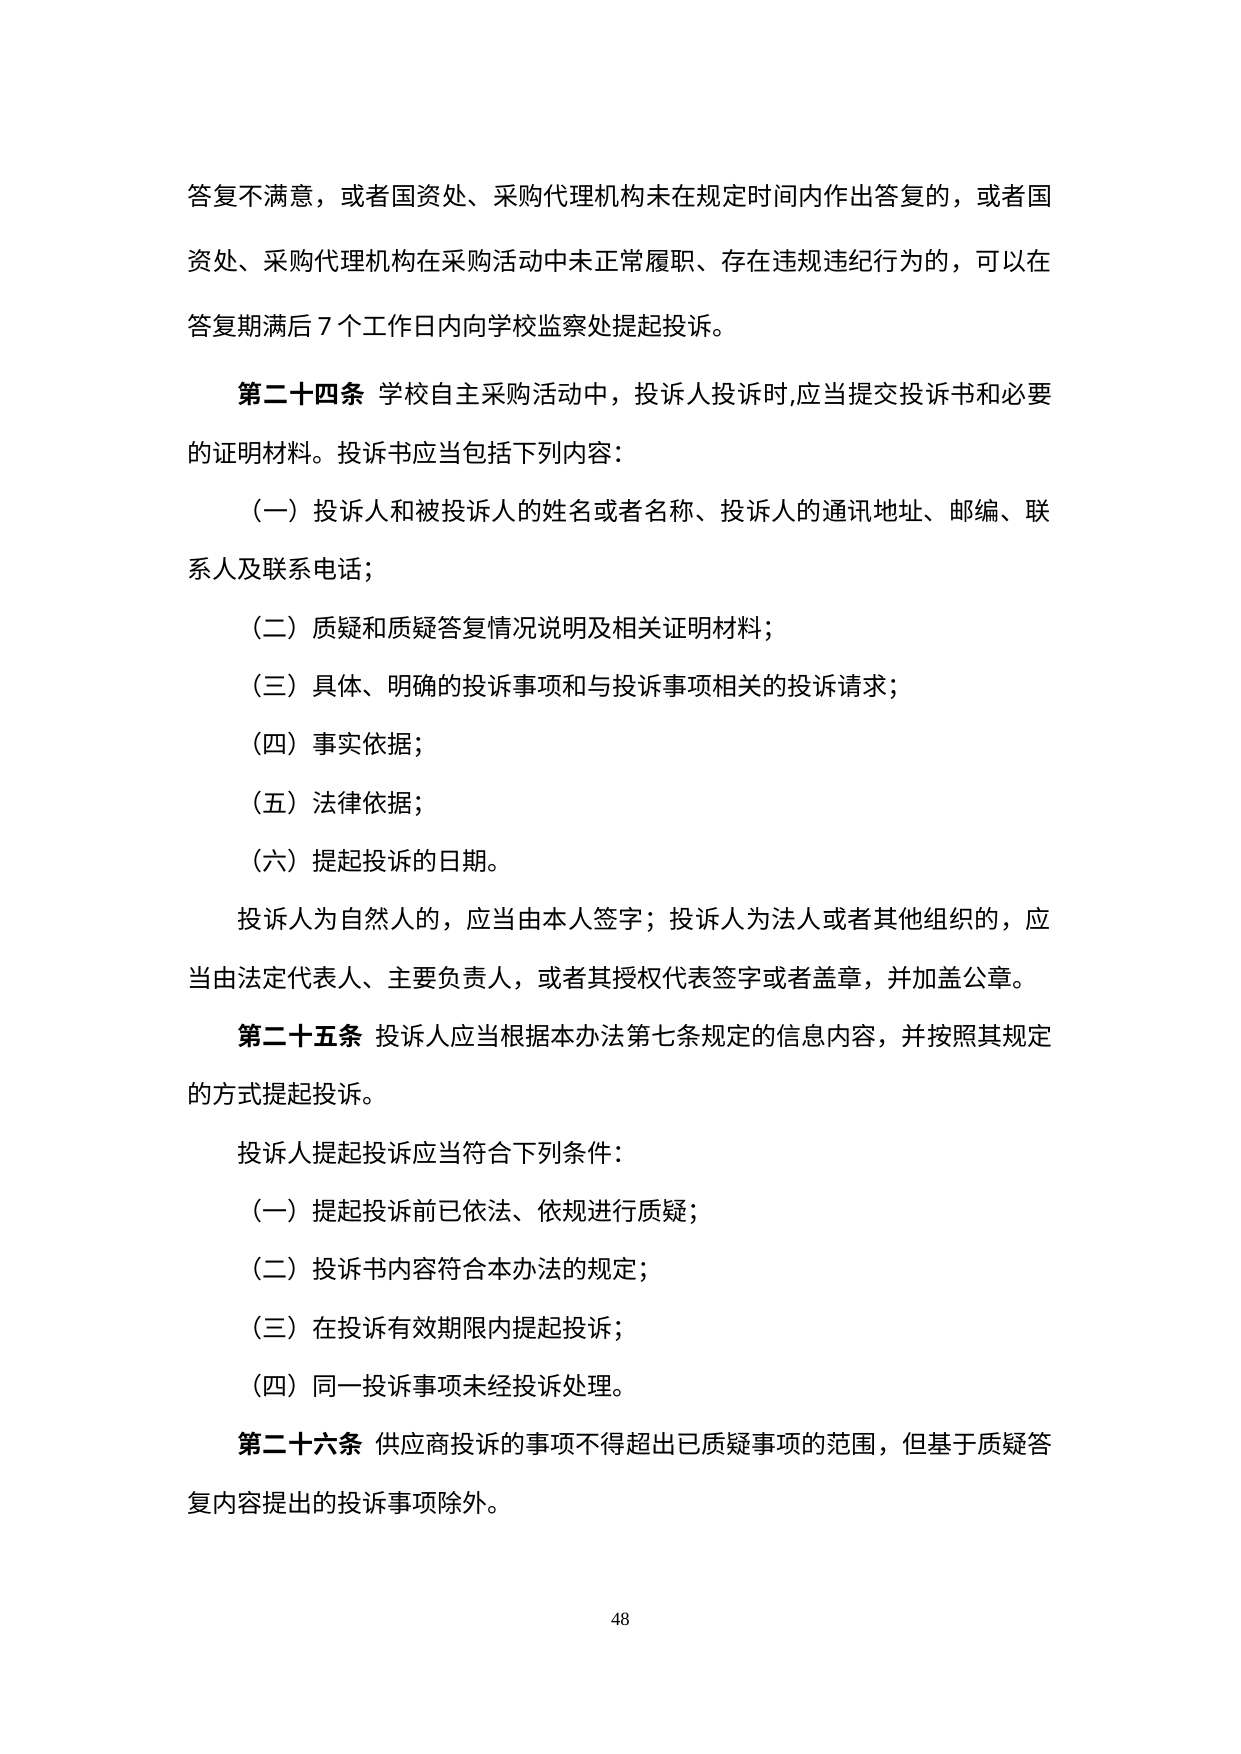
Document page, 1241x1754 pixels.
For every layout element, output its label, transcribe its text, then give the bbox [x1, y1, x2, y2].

text 投诉人提起投诉应当符合下列条件： [187, 1115, 1053, 1174]
text （二）投诉书内容符合本办法的规定； [187, 1232, 1053, 1290]
text 第二十六条 供应商投诉的事项不得超出已质疑事项的范围，但基于质疑答复内容提出的投诉事项除外。 [187, 1407, 1053, 1524]
text （六）提起投诉的日期。 [187, 824, 1053, 882]
text （一）投诉人和被投诉人的姓名或者名称、投诉人的通讯地址、邮编、联系人及联系电话； [187, 474, 1053, 590]
text 第二十五条 投诉人应当根据本办法第七条规定的信息内容，并按照其规定的方式提起投诉。 [187, 999, 1053, 1115]
text （一）提起投诉前已依法、依规进行质疑； [187, 1174, 1053, 1232]
text （五）法律依据； [187, 765, 1053, 824]
text （三）具体、明确的投诉事项和与投诉事项相关的投诉请求； [187, 649, 1053, 707]
text （四）同一投诉事项未经投诉处理。 [187, 1349, 1053, 1407]
text 第二十四条 学校自主采购活动中，投诉人投诉时,应当提交投诉书和必要的证明材料。投诉书应当包括下列内容： [187, 357, 1053, 474]
text 投诉人为自然人的，应当由本人签字；投诉人为法人或者其他组织的，应当由法定代表人、主要负责人，或者其授权代表签字或者盖章，并加盖公章。 [187, 882, 1053, 999]
text （三）在投诉有效期限内提起投诉； [187, 1290, 1053, 1349]
text （二）质疑和质疑答复情况说明及相关证明材料； [187, 590, 1053, 649]
text （四）事实依据； [187, 707, 1053, 765]
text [187, 162, 1053, 357]
